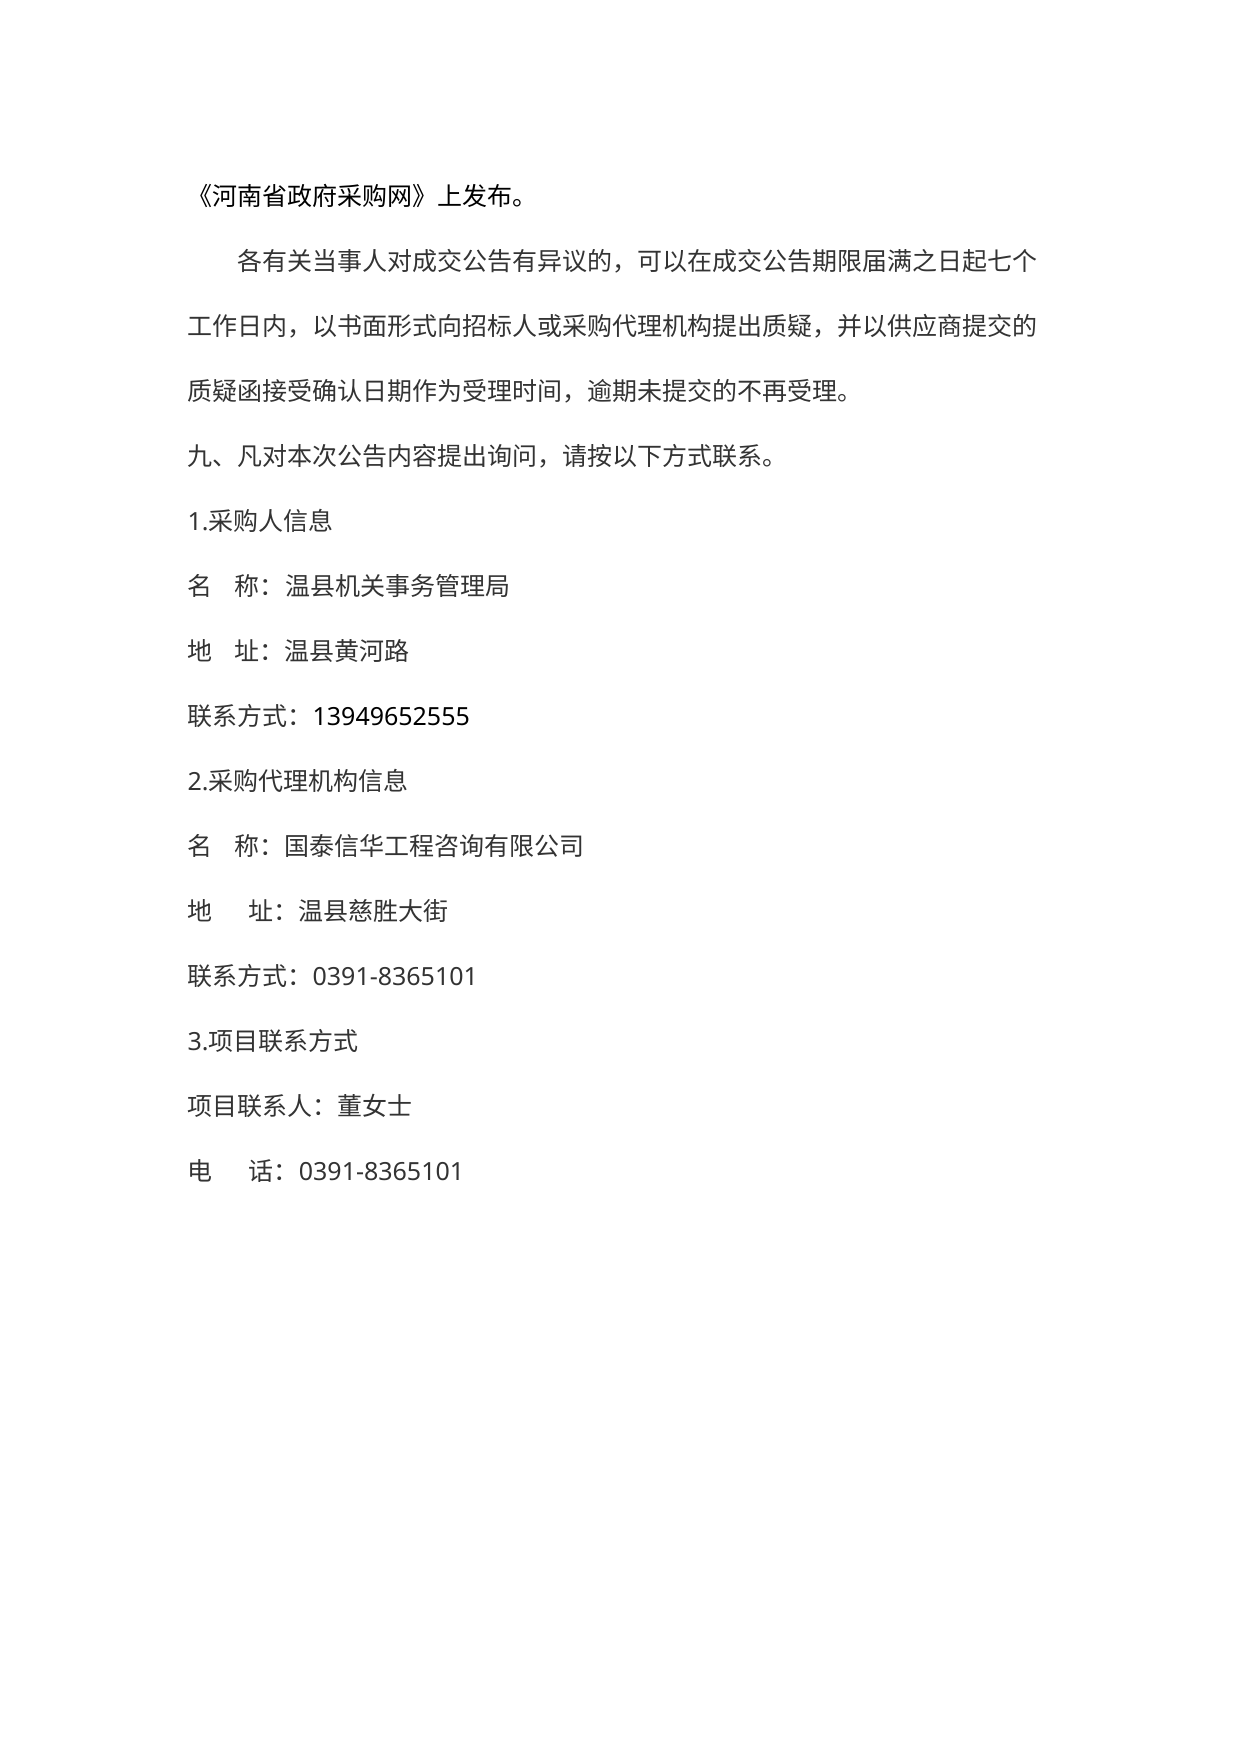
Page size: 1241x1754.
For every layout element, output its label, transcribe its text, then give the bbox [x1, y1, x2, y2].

text 联系方式：13949652555 [187, 682, 1053, 747]
text 1.采购人信息 [187, 487, 1053, 552]
text 2.采购代理机构信息 [187, 747, 1053, 812]
text 3.项目联系方式 [187, 1007, 1053, 1072]
text 各有关当事人对成交公告有异议的，可以在成交公告期限届满之日起七个工作日内，以书面形式向招标人或采购代理机构提出质疑，并以供应商提交的质疑函接受确认日期作为受理时间，逾期未提交的不再受理。 [187, 227, 1053, 422]
text 联系方式：0391-8365101 [187, 942, 1053, 1007]
text 地 址：温县慈胜大街 [187, 877, 1053, 942]
text 地 址：温县黄河路 [187, 617, 1053, 682]
text 名 称：温县机关事务管理局 [187, 552, 1053, 617]
text 项目联系人：董女士 [187, 1072, 1053, 1137]
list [187, 162, 1053, 227]
text 九、凡对本次公告内容提出询问，请按以下方式联系。 [187, 422, 1053, 487]
text 电 话：0391-8365101 [187, 1137, 1053, 1202]
text 名 称：国泰信华工程咨询有限公司 [187, 812, 1053, 877]
